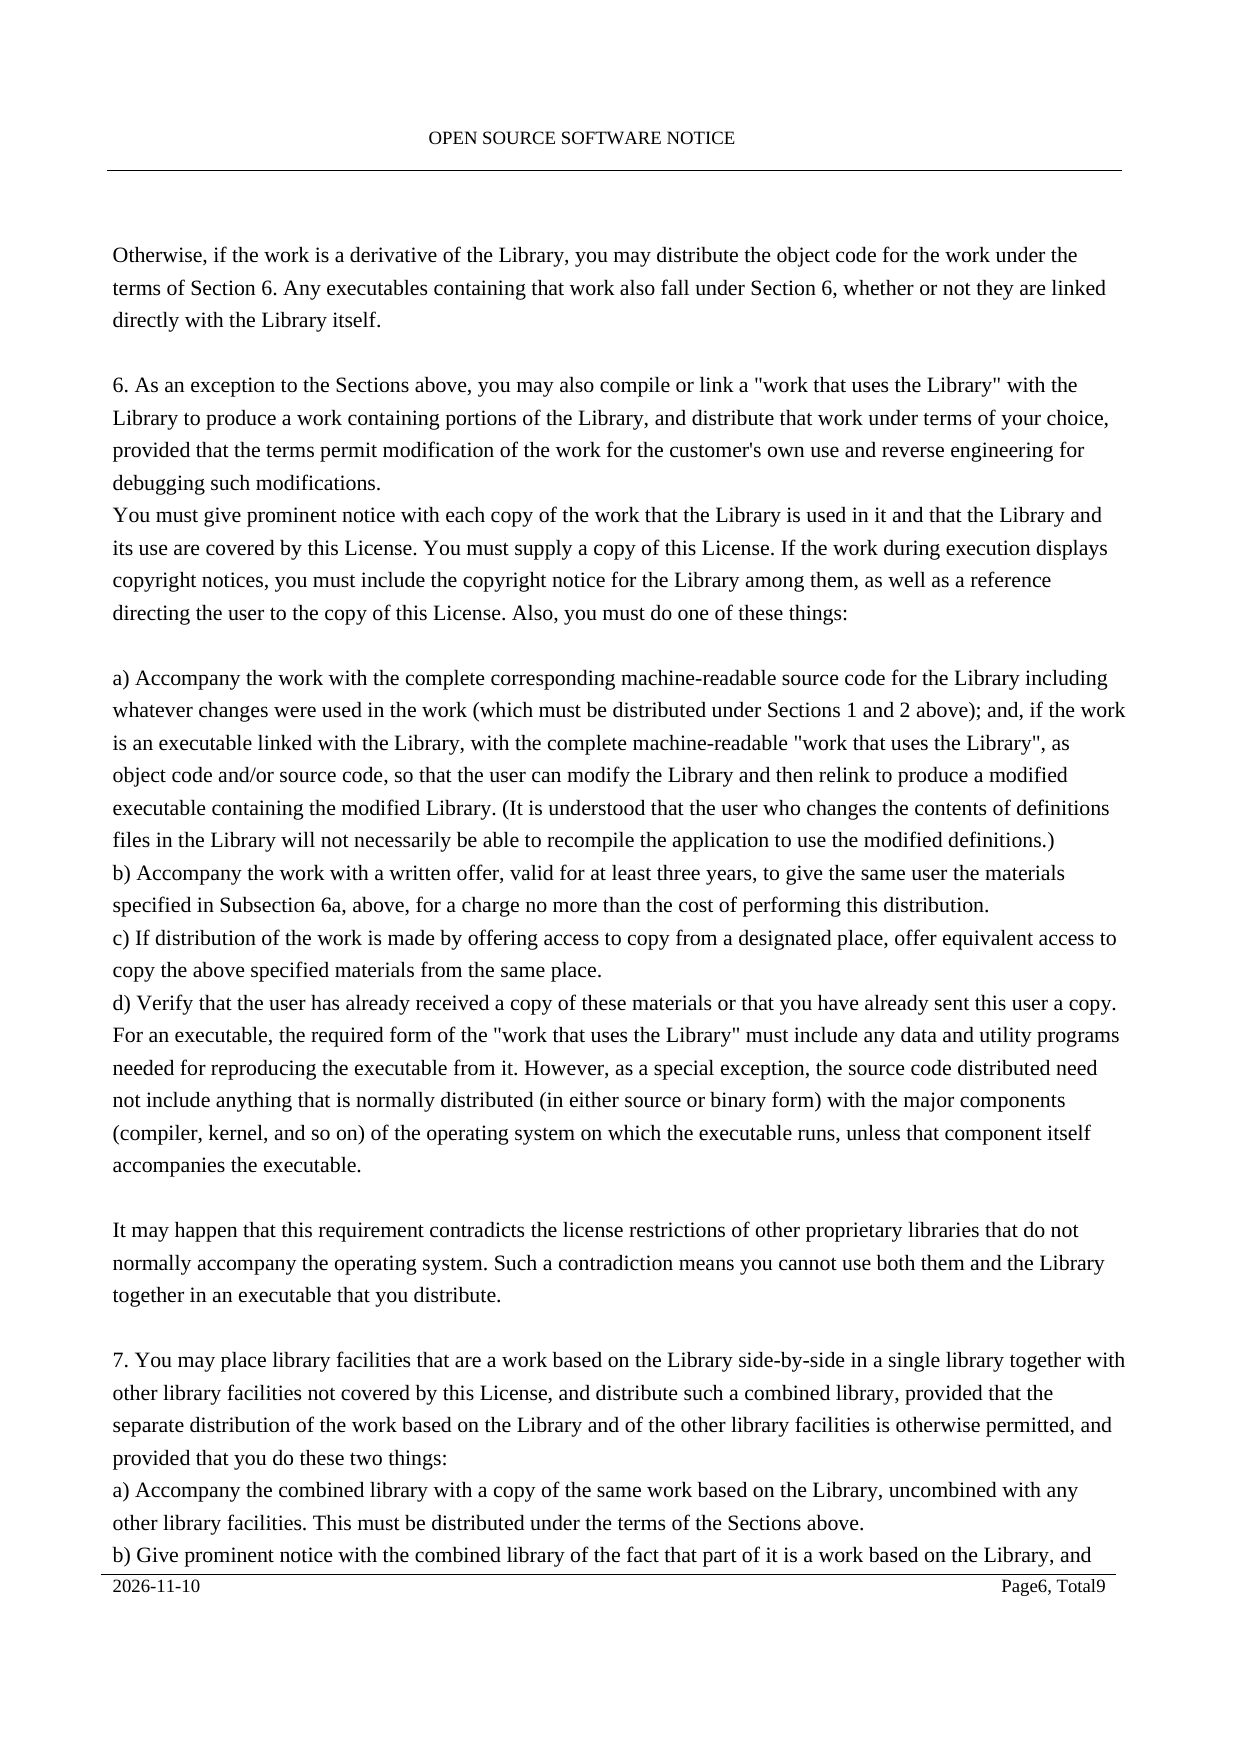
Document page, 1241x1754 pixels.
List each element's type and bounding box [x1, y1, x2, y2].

text [112, 206, 1128, 1571]
